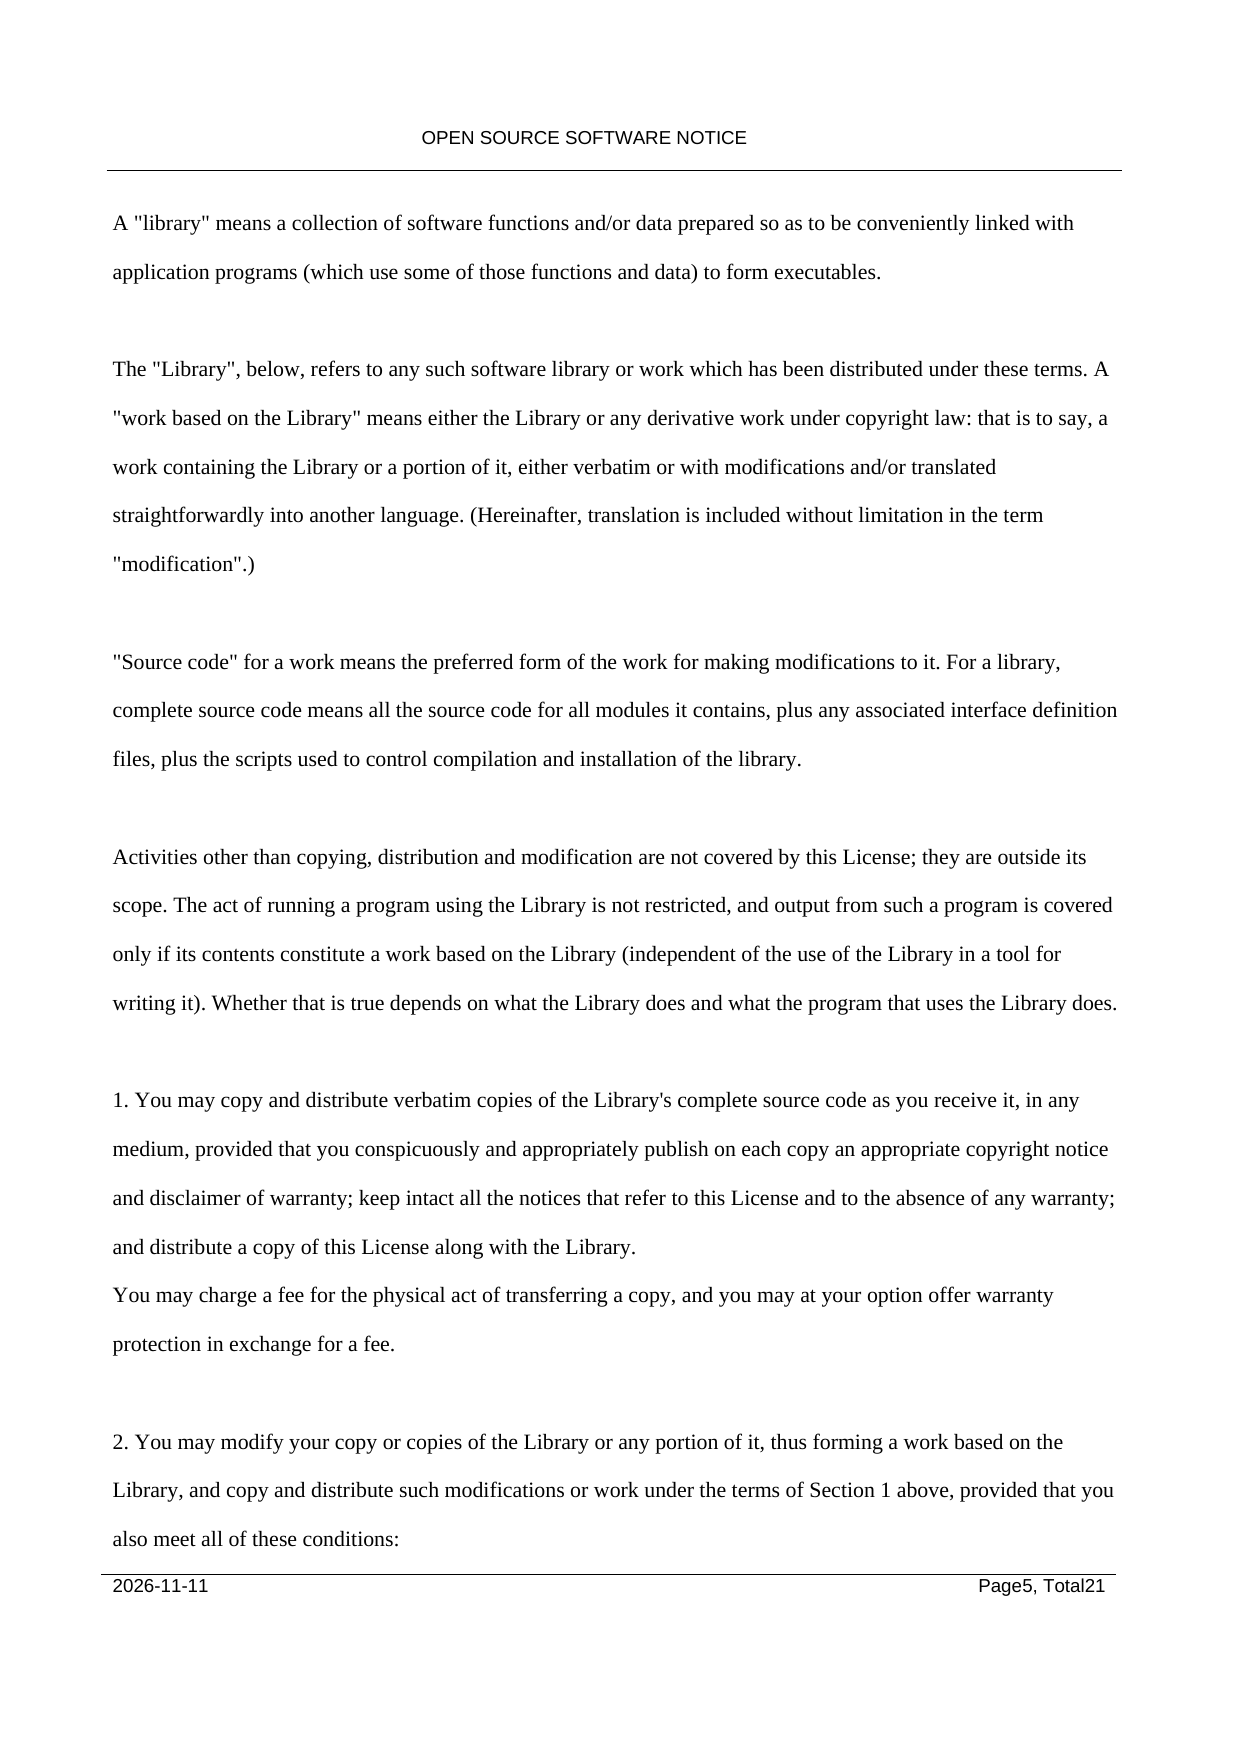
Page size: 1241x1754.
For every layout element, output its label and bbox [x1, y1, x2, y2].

text [112, 206, 1128, 1555]
